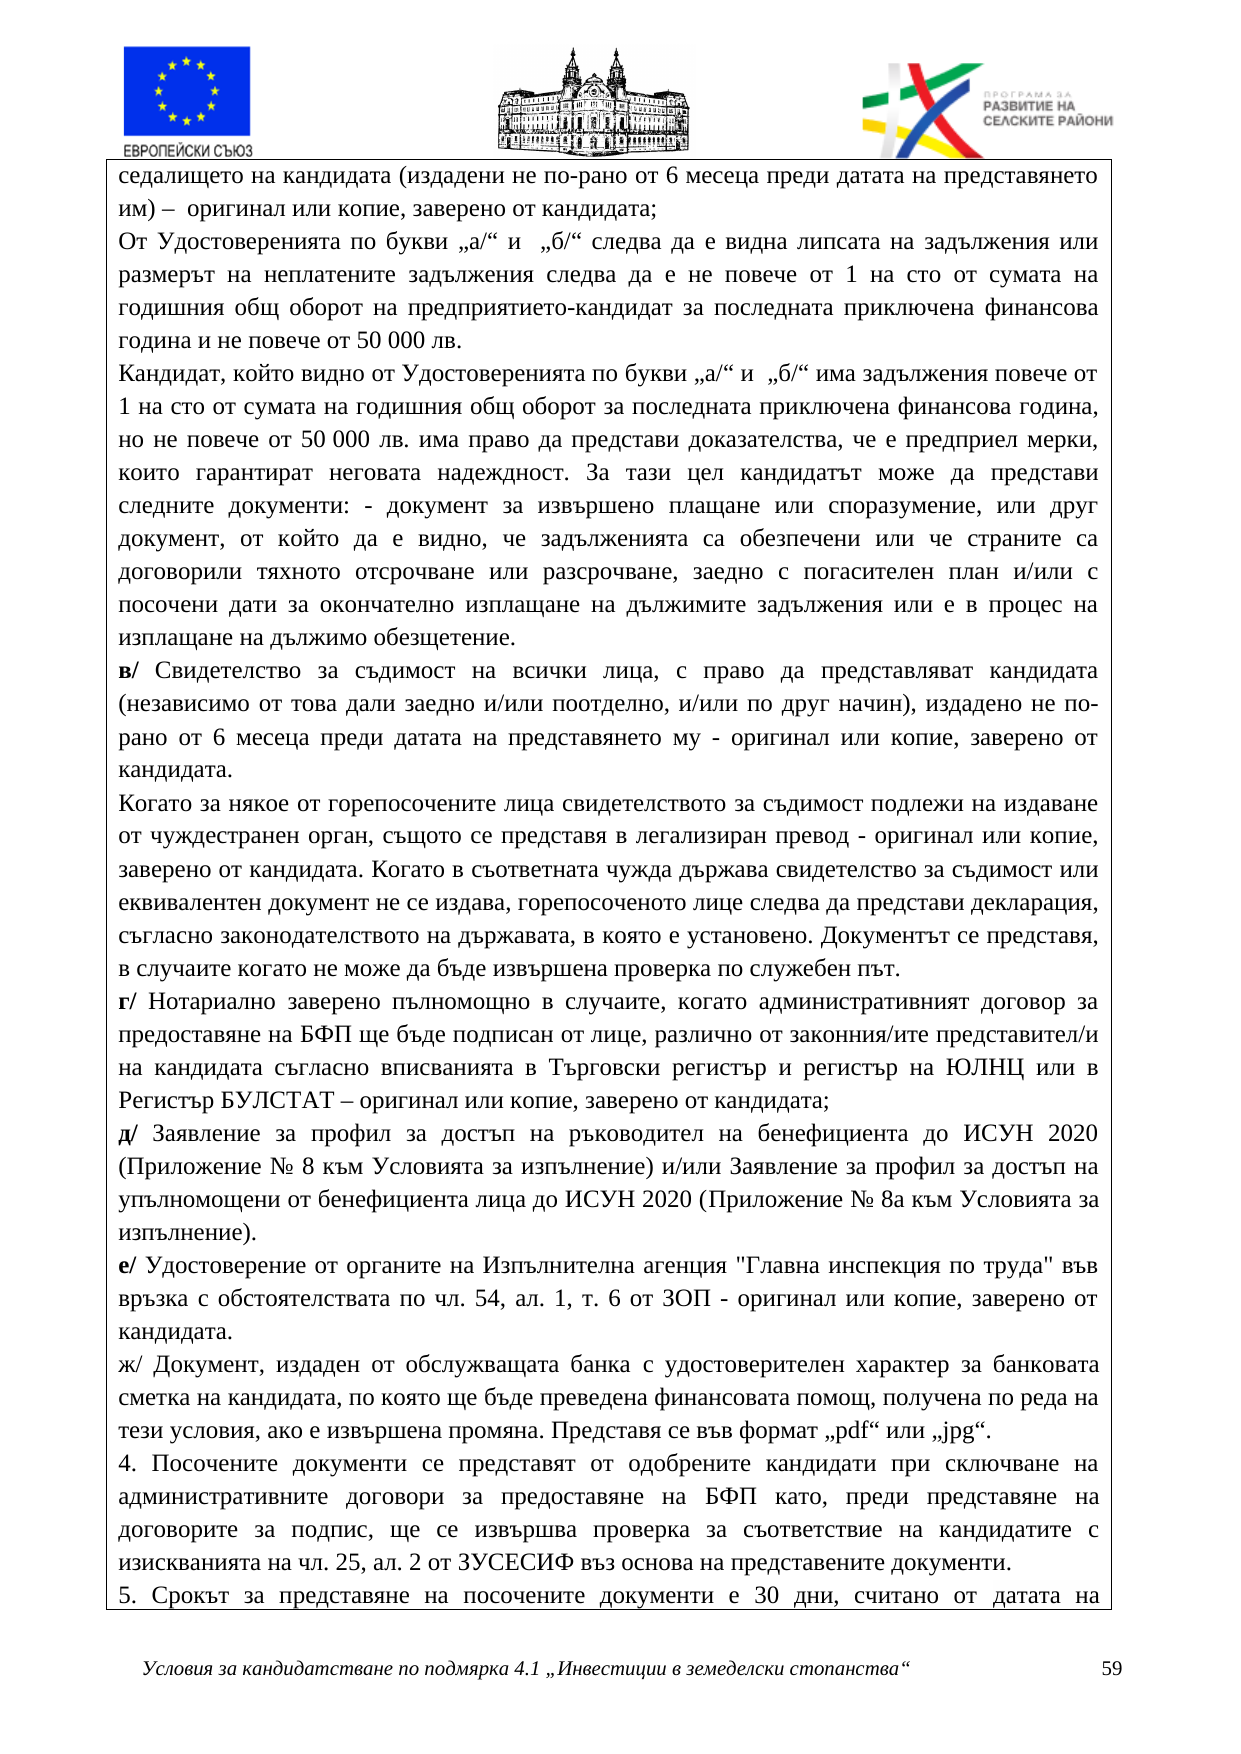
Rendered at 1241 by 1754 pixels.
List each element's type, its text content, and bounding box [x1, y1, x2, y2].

picture [123, 45, 254, 159]
picture [493, 44, 697, 159]
